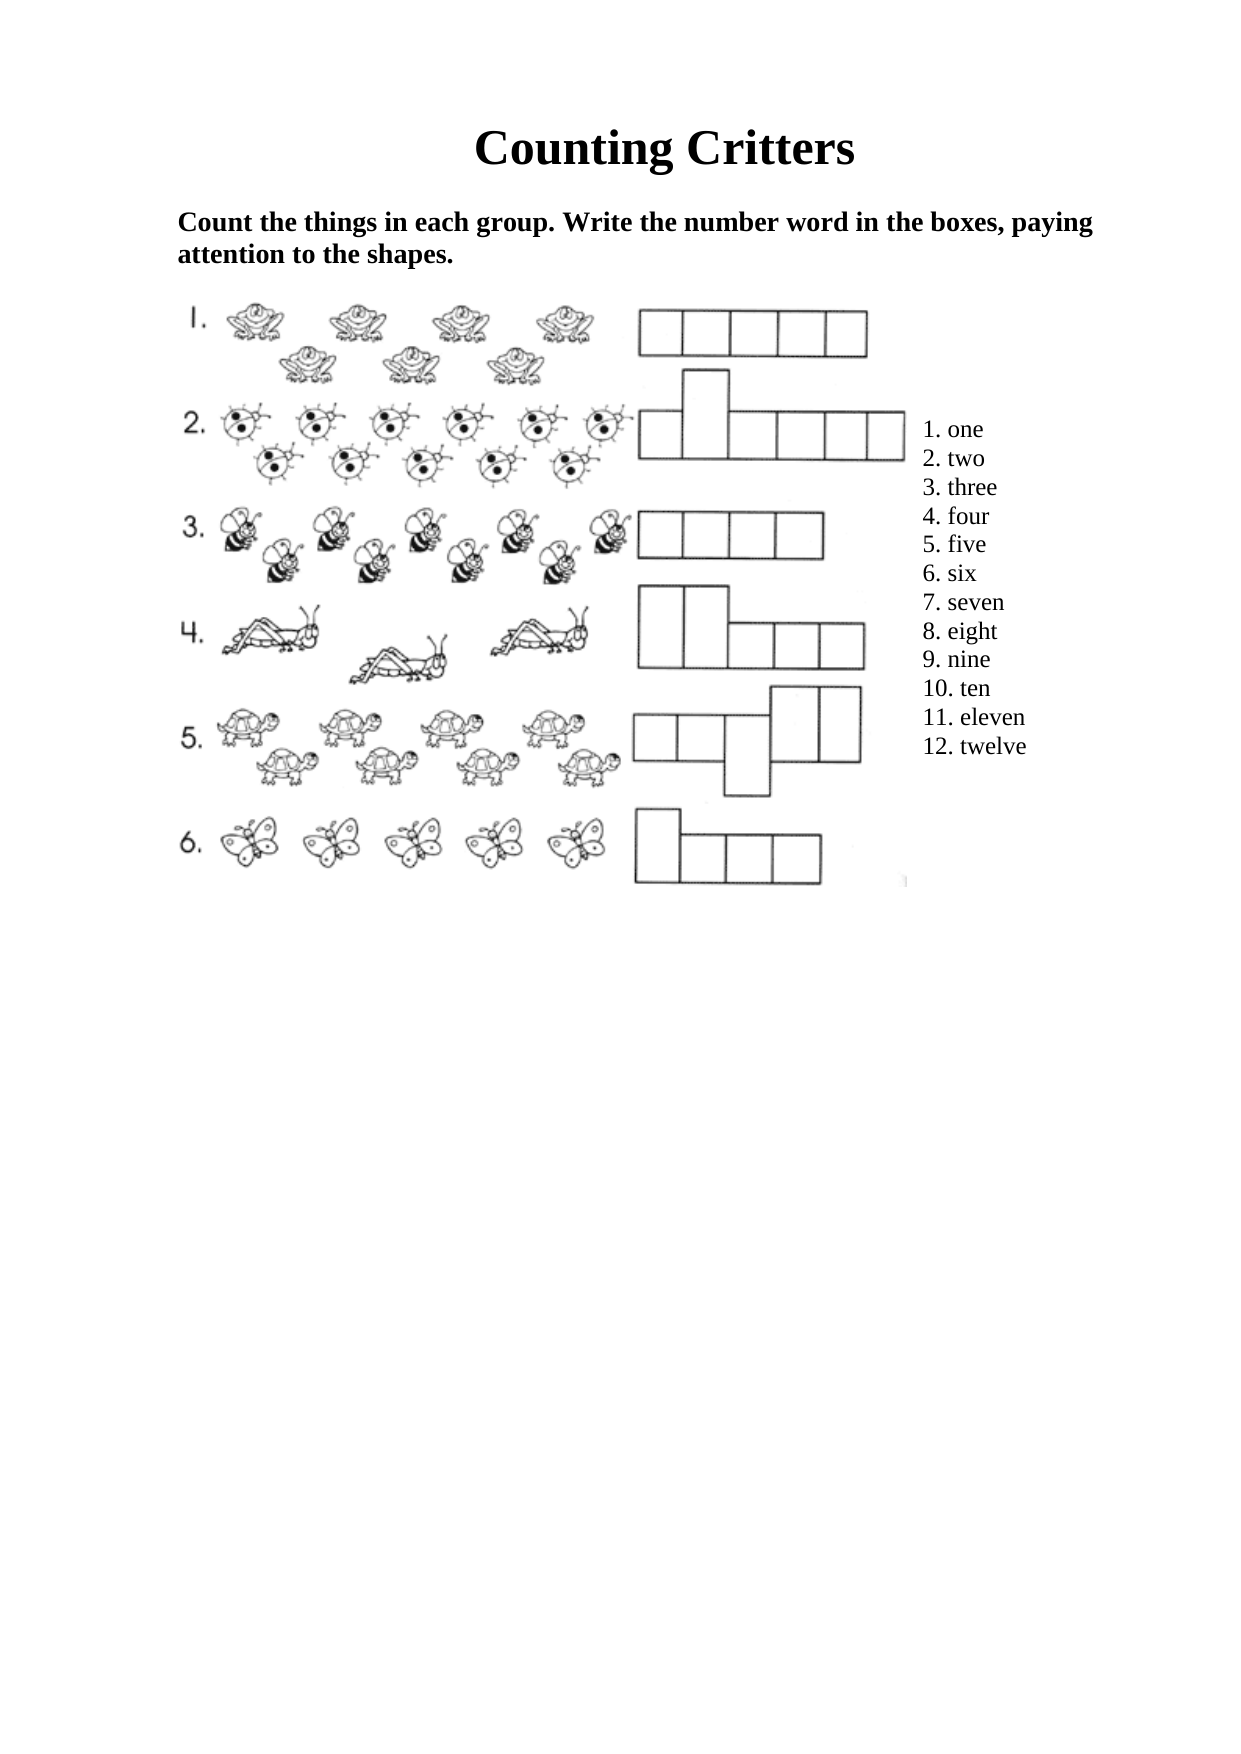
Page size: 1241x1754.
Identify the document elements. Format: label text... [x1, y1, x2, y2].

text Counting Critters [177, 118, 1152, 176]
text 1. one 2. two 3. three 4. four 5. five 6. six 7. seven 8. eight 9. nine 10. ten 11. eleven 12. twelve [907, 414, 1152, 759]
text Count the things in each group. Write the number word in the boxes, paying attention to the shapes. [177, 205, 1152, 269]
picture [177, 298, 907, 887]
